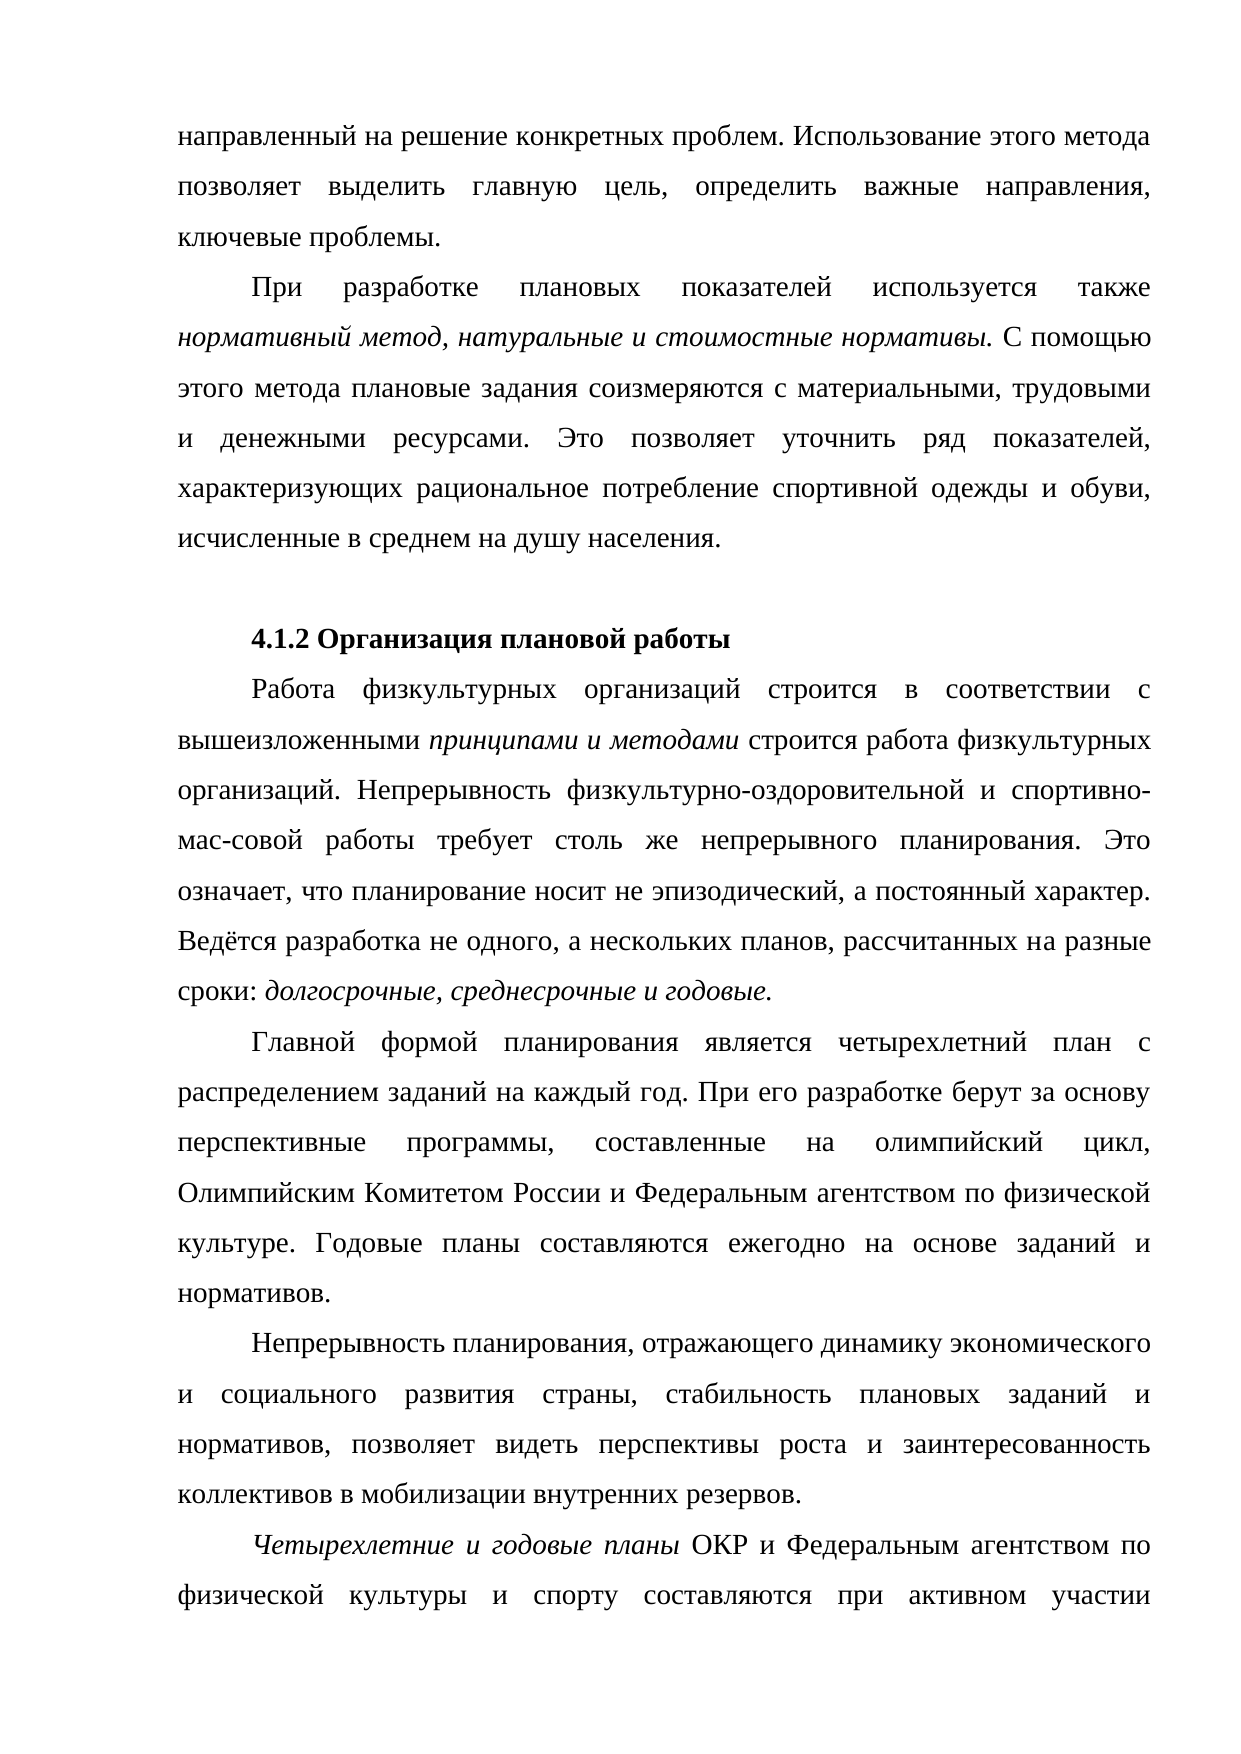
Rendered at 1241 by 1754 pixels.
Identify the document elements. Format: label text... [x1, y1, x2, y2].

text Работа физкультурных организаций строится в соответствии с вышеизложенными принципами и методами строится работа физкультурных организаций. Непрерывность физкультурно-оздоровительной и спортивно-мас-совой работы требует столь же непрерывного планирования. Это означает, что планирование носит не эпизодический, а постоянный характер. Ведётся разработка не одного, а нескольких планов, рассчитанных нa разные сроки: долгосрочные, среднесрочные и годовые. [177, 672, 1152, 1007]
text 4.1.2 Организация плановой работы [177, 621, 1152, 655]
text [177, 1527, 1152, 1611]
text Непрерывность планирования, отражающего динамику экономического и социального развития страны, стабильность плановых заданий и нормативов, позволяет видеть перспективы роста и заинтересованность коллективов в мобилизации внутренних резервов. [177, 1326, 1152, 1510]
text При разработке плановых показателей используется также нормативный метод, натуральные и стоимостные нормативы. С помощью этого метода плановые задания соизмеряются с материальными, трудовыми и денежными ресурсами. Это позволяет уточнить ряд показателей, характеризующих рациональное потребление спортивной одежды и обуви, исчисленные в среднем на душу населения. [177, 269, 1152, 554]
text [177, 118, 1152, 252]
text Главной формой планирования является четырехлетний план с распределением заданий на каждый год. При его разработке берут за основу перспективные программы, составленные на олимпийский цикл, Олимпийским Комитетом России и Федеральным агентством по физической культуре. Годовые планы составляются ежегодно на основе заданий и нормативов. [177, 1024, 1152, 1309]
